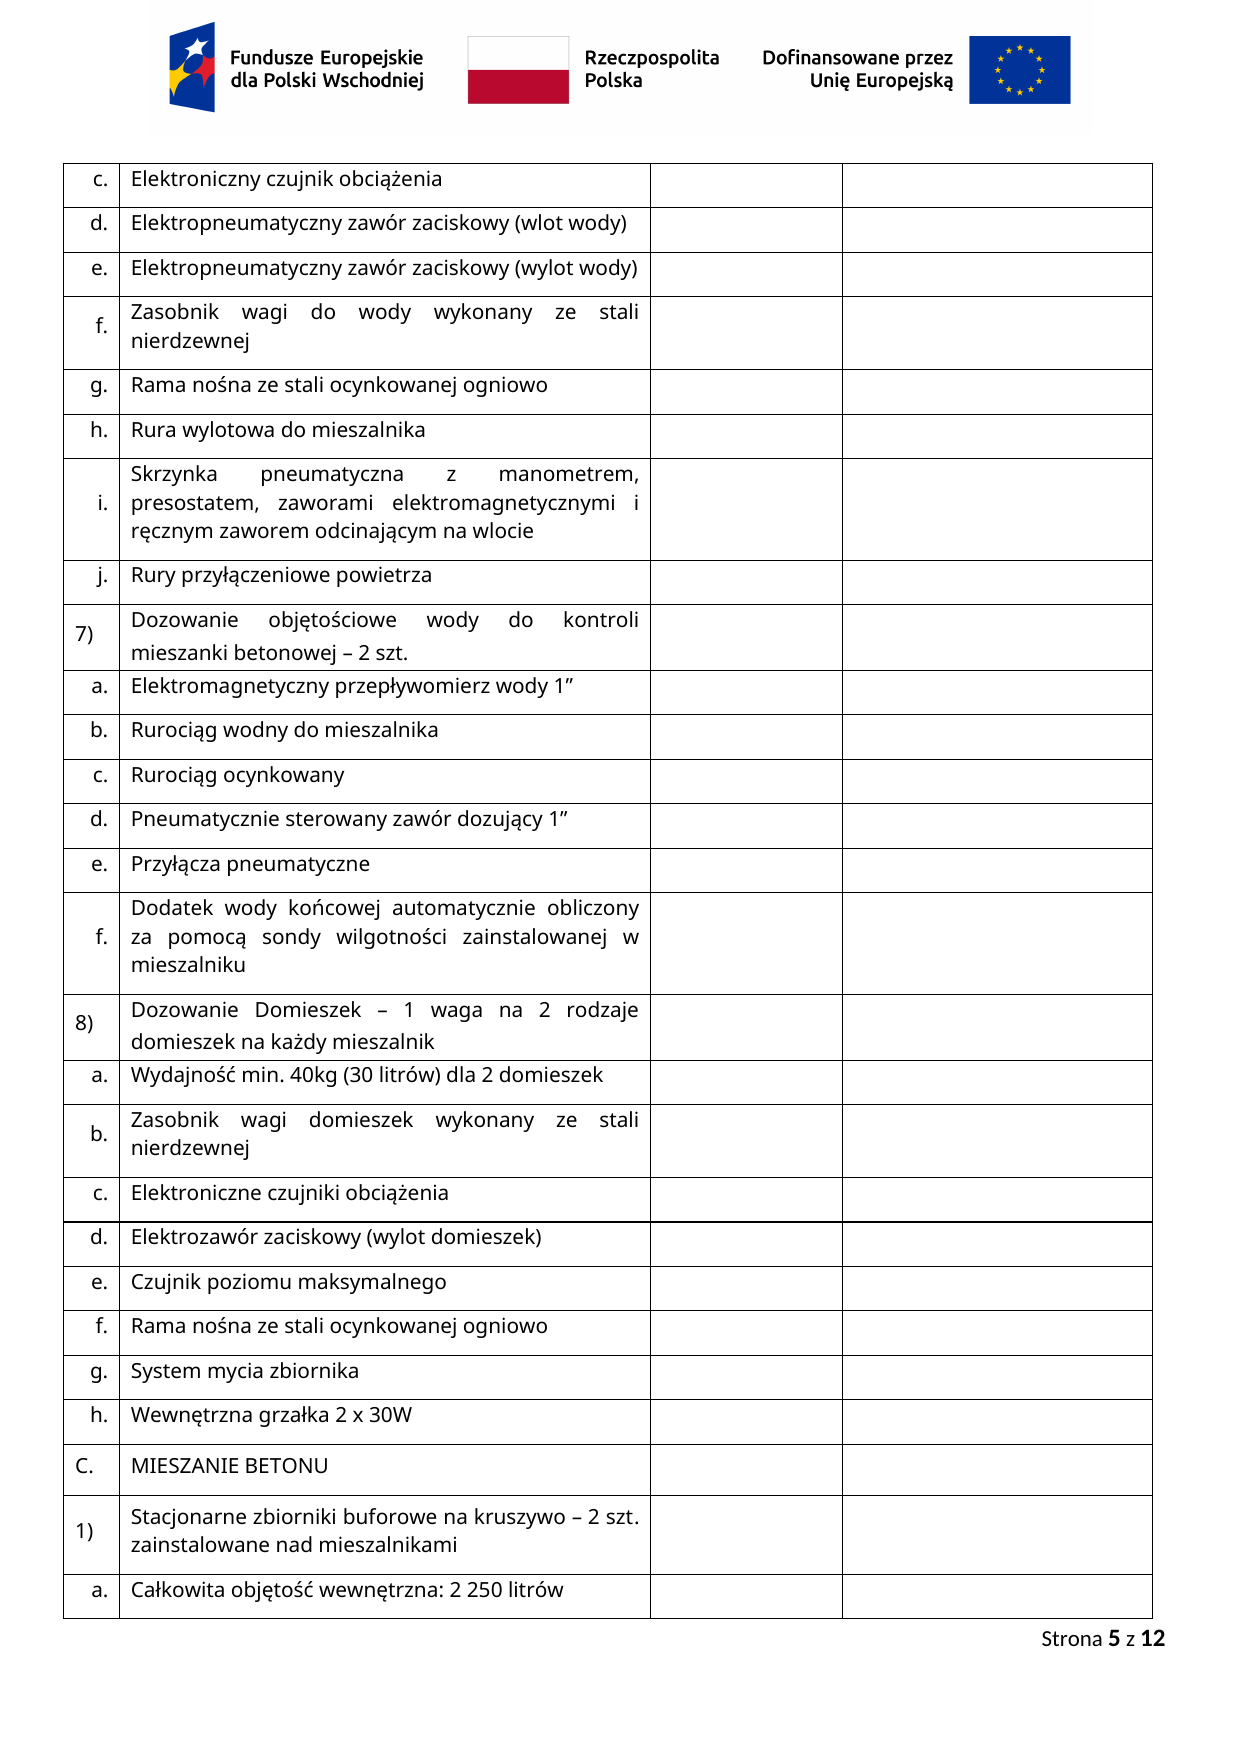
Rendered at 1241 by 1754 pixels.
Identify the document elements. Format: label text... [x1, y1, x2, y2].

table_cell [651, 1356, 842, 1399]
table_cell [651, 715, 842, 759]
table_cell Elektropneumatyczny zawór zaciskowy (wlot wody) [120, 208, 650, 252]
table_cell Całkowita objętość wewnętrzna: 2 250 litrów [120, 1575, 650, 1618]
table_cell 8) [64, 995, 119, 1059]
table_cell [843, 208, 1152, 252]
table_cell [843, 605, 1152, 670]
table_cell a. [64, 671, 119, 714]
table_cell Wydajność min. 40kg (30 litrów) dla 2 domieszek [120, 1061, 650, 1104]
table_cell [651, 849, 842, 892]
table_cell c. [64, 760, 119, 803]
table_cell Stacjonarne zbiorniki buforowe na kruszywo – 2 szt. zainstalowane nad mieszalnikami [120, 1496, 650, 1574]
table_cell b. [64, 715, 119, 759]
table_cell 1) [64, 1496, 119, 1574]
table_cell h. [64, 1400, 119, 1444]
table_cell MIESZANIE BETONU [120, 1445, 650, 1494]
table_cell [843, 893, 1152, 994]
table_cell f. [64, 1311, 119, 1355]
table_cell [843, 995, 1152, 1059]
table_cell [651, 1178, 842, 1221]
table_cell System mycia zbiornika [120, 1356, 650, 1399]
table_cell [651, 1223, 842, 1266]
table_cell j. [64, 561, 119, 604]
table_cell [651, 893, 842, 994]
table_cell Rama nośna ze stali ocynkowanej ogniowo [120, 370, 650, 414]
table_cell Dozowanie objętościowe wody do kontroli mieszanki betonowej – 2 szt. [120, 605, 650, 670]
table_cell [843, 561, 1152, 604]
table_cell [651, 1267, 842, 1310]
table_cell Dodatek wody końcowej automatycznie obliczony za pomocą sondy wilgotności zainstalowanej w mieszalniku [120, 893, 650, 994]
table_cell Elektropneumatyczny zawór zaciskowy (wylot wody) [120, 253, 650, 296]
table_cell [843, 1445, 1152, 1494]
table_cell [651, 415, 842, 458]
table_cell [843, 1356, 1152, 1399]
table_cell Dozowanie Domieszek – 1 waga na 2 rodzaje domieszek na każdy mieszalnik [120, 995, 650, 1059]
table_cell [651, 804, 842, 848]
table_cell [651, 370, 842, 414]
table_cell [651, 1575, 842, 1618]
table_cell [843, 1311, 1152, 1355]
table_cell c. [64, 164, 119, 207]
table_cell [843, 164, 1152, 207]
table_cell Elektroniczne czujniki obciążenia [120, 1178, 650, 1221]
table_cell [651, 1496, 842, 1574]
table_cell d. [64, 804, 119, 848]
table_cell Zasobnik wagi domieszek wykonany ze stali nierdzewnej [120, 1105, 650, 1177]
table_cell [651, 760, 842, 803]
table_cell [651, 671, 842, 714]
table_cell [651, 1061, 842, 1104]
table_cell [843, 1178, 1152, 1221]
table_cell c. [64, 1178, 119, 1221]
table_cell [651, 459, 842, 559]
table_cell Wewnętrzna grzałka 2 x 30W [120, 1400, 650, 1444]
table_cell 7) [64, 605, 119, 670]
table_cell [843, 1223, 1152, 1266]
table_cell [843, 671, 1152, 714]
table_cell Elektroniczny czujnik obciążenia [120, 164, 650, 207]
table_cell Rura wylotowa do mieszalnika [120, 415, 650, 458]
table_cell Rama nośna ze stali ocynkowanej ogniowo [120, 1311, 650, 1355]
table_cell [843, 370, 1152, 414]
table_cell [843, 1267, 1152, 1310]
table_cell [843, 804, 1152, 848]
table_cell [651, 1400, 842, 1444]
table_cell [843, 715, 1152, 759]
table_cell [843, 1061, 1152, 1104]
table_cell Przyłącza pneumatyczne [120, 849, 650, 892]
table_cell a. [64, 1061, 119, 1104]
table_cell [651, 1445, 842, 1494]
table_cell [843, 253, 1152, 296]
table_cell [651, 1105, 842, 1177]
table_cell Rurociąg ocynkowany [120, 760, 650, 803]
table_cell [843, 415, 1152, 458]
table_cell Rury przyłączeniowe powietrza [120, 561, 650, 604]
table_cell [843, 297, 1152, 369]
table_cell Elektrozawór zaciskowy (wylot domieszek) [120, 1223, 650, 1266]
table_cell [843, 1496, 1152, 1574]
table_cell [843, 760, 1152, 803]
table_cell [843, 1400, 1152, 1444]
table_cell Skrzynka pneumatyczna z manometrem, presostatem, zaworami elektromagnetycznymi i ręcznym zaworem odcinającym na wlocie [120, 459, 650, 559]
table_cell e. [64, 1267, 119, 1310]
table_cell b. [64, 1105, 119, 1177]
table_cell [843, 849, 1152, 892]
table_cell d. [64, 208, 119, 252]
table_cell Elektromagnetyczny przepływomierz wody 1” [120, 671, 650, 714]
table_cell [651, 297, 842, 369]
table_cell [651, 164, 842, 207]
table_cell [843, 1575, 1152, 1618]
table_cell e. [64, 253, 119, 296]
table_cell [651, 1311, 842, 1355]
table_cell [651, 561, 842, 604]
table_cell g. [64, 1356, 119, 1399]
table_cell Rurociąg wodny do mieszalnika [120, 715, 650, 759]
table_cell g. [64, 370, 119, 414]
table_cell d. [64, 1223, 119, 1266]
table_cell Zasobnik wagi do wody wykonany ze stali nierdzewnej [120, 297, 650, 369]
table_cell [843, 1105, 1152, 1177]
table_cell [843, 459, 1152, 559]
table_cell i. [64, 459, 119, 559]
table_cell f. [64, 893, 119, 994]
table_cell f. [64, 297, 119, 369]
table_cell Czujnik poziomu maksymalnego [120, 1267, 650, 1310]
table_cell C. [64, 1445, 119, 1494]
table_cell [651, 605, 842, 670]
table_cell a. [64, 1575, 119, 1618]
table_cell [651, 208, 842, 252]
picture [147, 0, 1093, 135]
table_cell [651, 253, 842, 296]
table_cell Pneumatycznie sterowany zawór dozujący 1” [120, 804, 650, 848]
table_cell h. [64, 415, 119, 458]
table_cell e. [64, 849, 119, 892]
table_cell [651, 995, 842, 1059]
